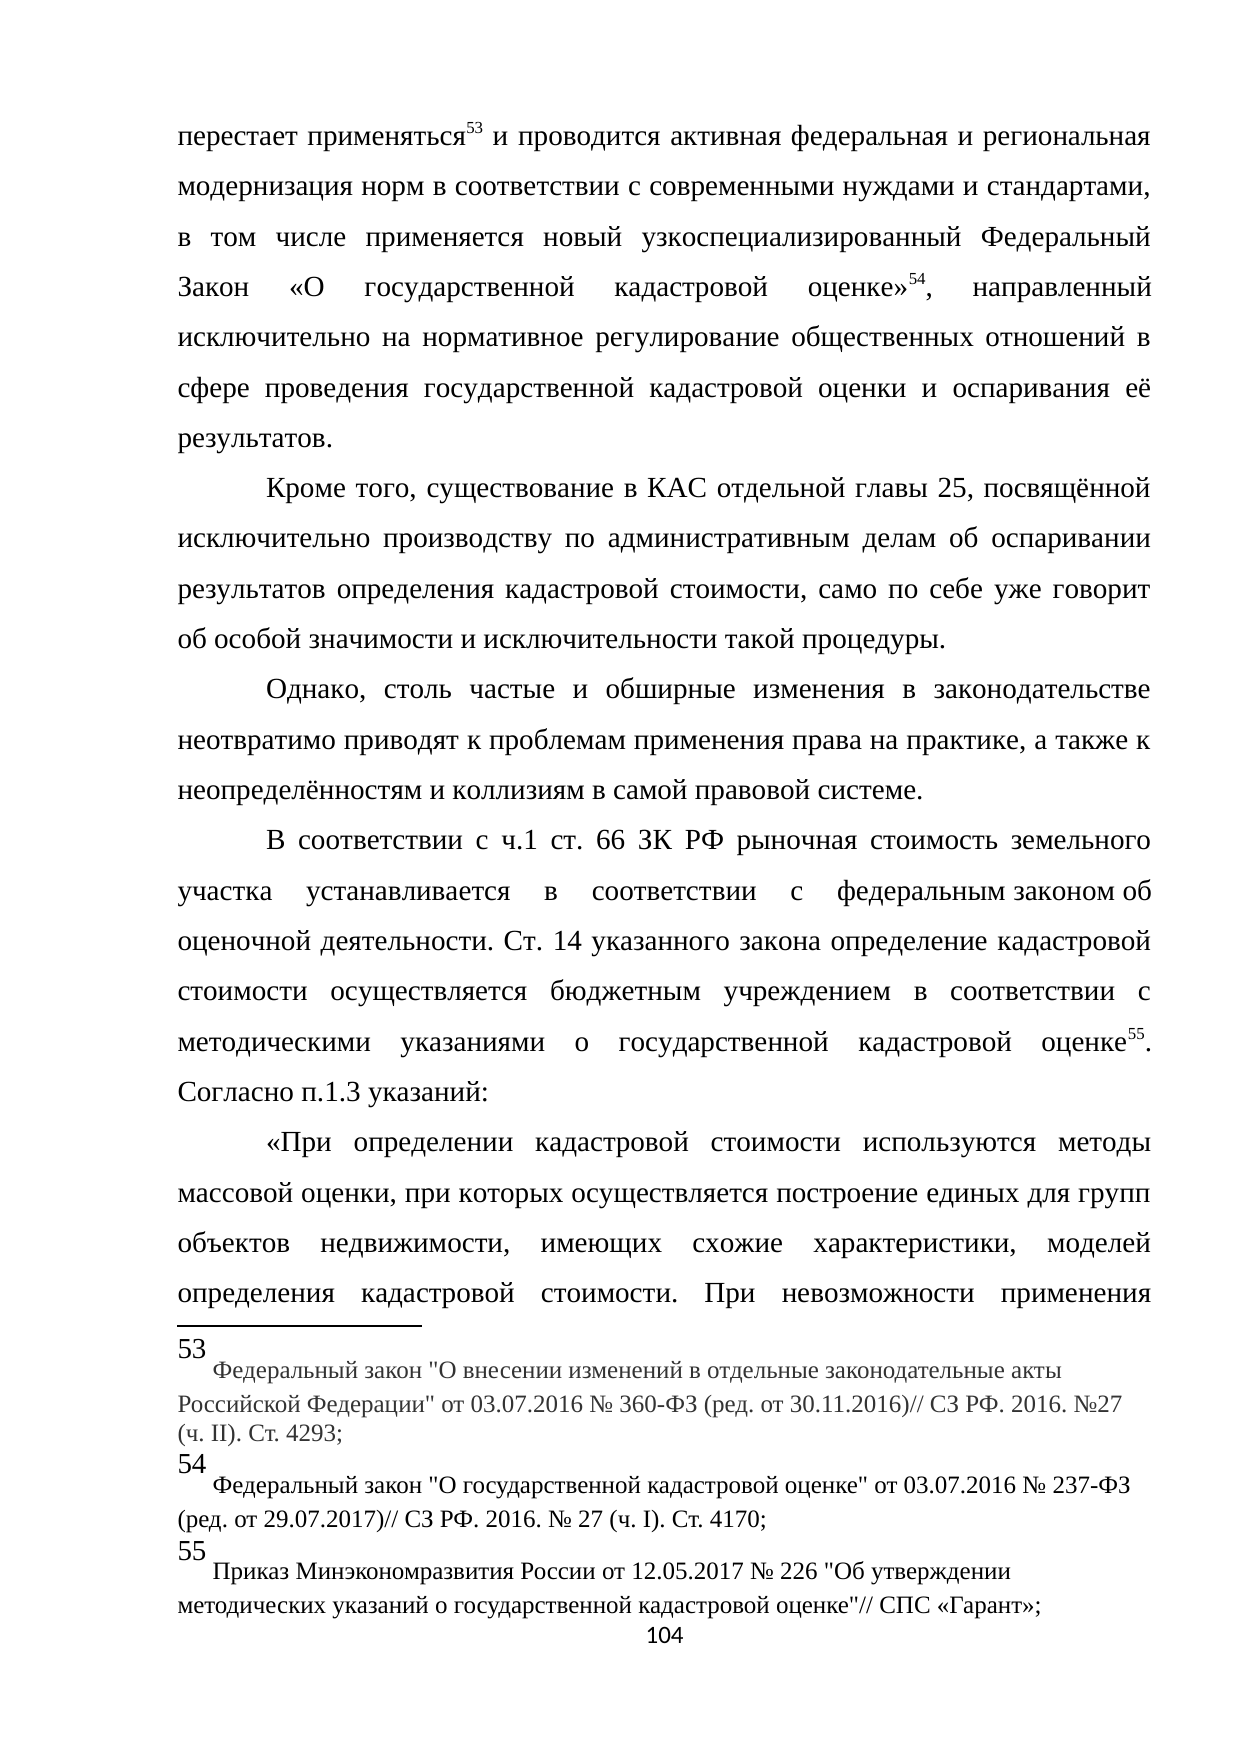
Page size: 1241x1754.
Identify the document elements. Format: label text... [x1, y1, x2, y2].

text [177, 118, 1152, 453]
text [177, 1124, 1152, 1309]
text В соответствии с ч.1 ст. 66 ЗК РФ рыночная стоимость земельного участка устанавливается в соответствии с федеральным законом об оценочной деятельности. Ст. 14 указанного закона определение кадастровой стоимости осуществляется бюджетным учреждением в соответствии с методическими указаниями о государственной кадастровой оценке. Согласно п.1.3 указаний: [177, 822, 1152, 1108]
text Кроме того, существование в КАС отдельной главы 25, посвящённой исключительно производству по административным делам об оспаривании результатов определения кадастровой стоимости, само по себе уже говорит об особой значимости и исключительности такой процедуры. [177, 470, 1152, 655]
text Однако, столь частые и обширные изменения в законодательстве неотвратимо приводят к проблемам применения права на практике, а также к неопределённостям и коллизиям в самой правовой системе. [177, 672, 1152, 806]
